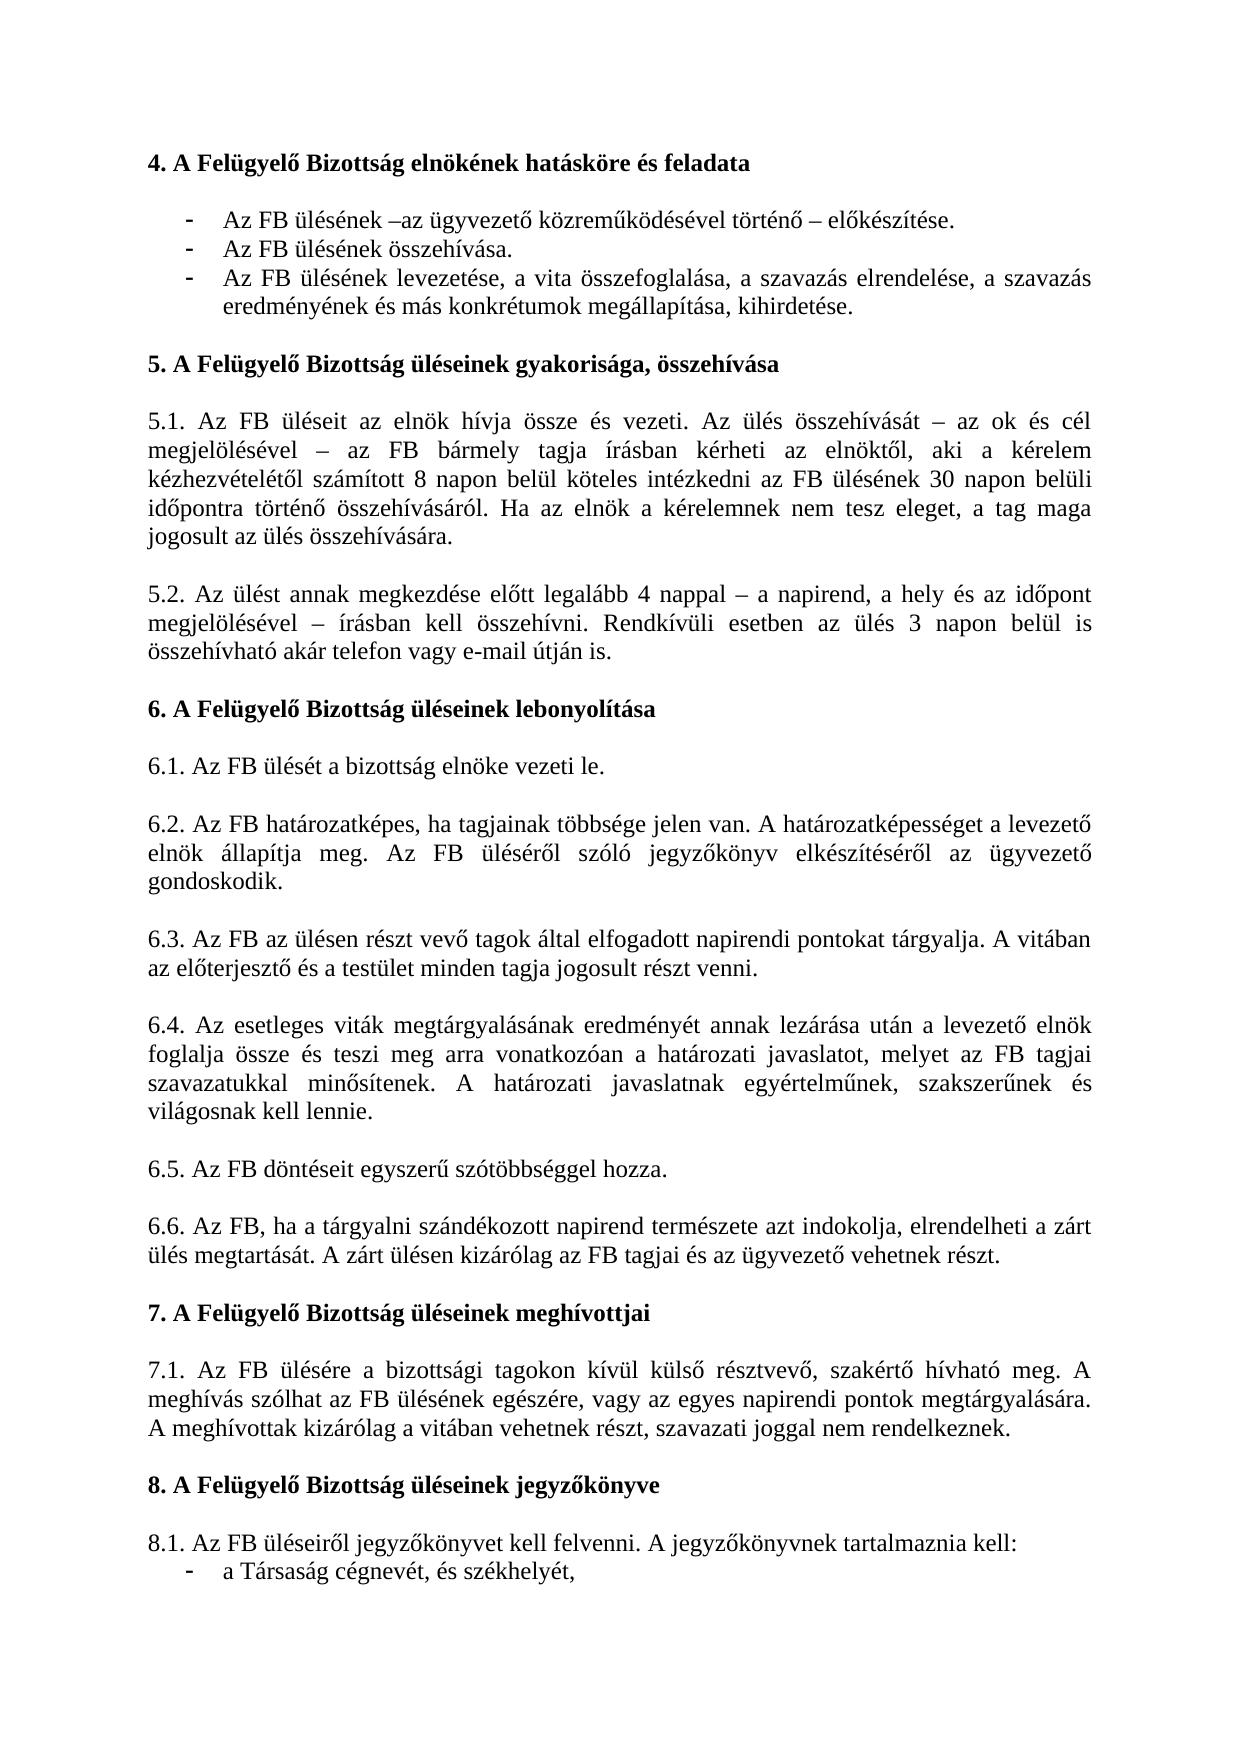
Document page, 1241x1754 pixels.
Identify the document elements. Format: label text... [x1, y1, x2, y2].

text 5.2. Az ülést annak megkezdése előtt legalább 4 nappal – a napirend, a hely és az időpont megjelölésével – írásban kell összehívni. Rendkívüli esetben az ülés 3 napon belül is összehívható akár telefon vagy e-mail útján is. [148, 579, 1093, 665]
text 6.1. Az FB ülését a bizottság elnöke vezeti le. [148, 751, 1093, 780]
text 6. A Felügyelő Bizottság üléseinek lebonyolítása [148, 694, 1093, 723]
text 6.3. Az FB az ülésen részt vevő tagok által elfogadott napirendi pontokat tárgyalja. A vitában az előterjesztő és a testület minden tagja jogosult részt venni. [148, 924, 1093, 981]
text 4. A Felügyelő Bizottság elnökének hatásköre és feladata [148, 148, 1093, 176]
text 6.5. Az FB döntéseit egyszerű szótöbbséggel hozza. [148, 1154, 1093, 1183]
text 6.4. Az esetleges viták megtárgyalásának eredményét annak lezárása után a levezető elnök foglalja össze és teszi meg arra vonatkozóan a határozati javaslatot, melyet az FB tagjai szavazatukkal minősítenek. A határozati javaslatnak egyértelműnek, szakszerűnek és világosnak kell lennie. [148, 1010, 1093, 1125]
text 7.1. Az FB ülésére a bizottsági tagokon kívül külső résztvevő, szakértő hívható meg. A meghívás szólhat az FB ülésének egészére, vagy az egyes napirendi pontok megtárgyalására. A meghívottak kizárólag a vitában vehetnek részt, szavazati joggal nem rendelkeznek. [148, 1355, 1093, 1441]
list a Társaság cégnevét, és székhelyét, [185, 1556, 1093, 1585]
text 5.1. Az FB üléseit az elnök hívja össze és vezeti. Az ülés összehívását – az ok és cél megjelölésével – az FB bármely tagja írásban kérheti az elnöktől, aki a kérelem kézhezvételétől számított 8 napon belül köteles intézkedni az FB ülésének 30 napon belüli időpontra történő összehívásáról. Ha az elnök a kérelemnek nem tesz eleget, a tag maga jogosult az ülés összehívására. [148, 406, 1093, 550]
text 8. A Felügyelő Bizottság üléseinek jegyzőkönyve [148, 1470, 1093, 1499]
list Az FB ülésének –az ügyvezető közreműködésével történő – előkészítése. [185, 205, 1093, 234]
text 6.6. Az FB, ha a tárgyalni szándékozott napirend természete azt indokolja, elrendelheti a zárt ülés megtartását. A zárt ülésen kizárólag az FB tagjai és az ügyvezető vehetnek részt. [148, 1211, 1093, 1269]
text 8.1. Az FB üléseiről jegyzőkönyvet kell felvenni. A jegyzőkönyvnek tartalmaznia kell: [148, 1528, 1093, 1556]
text 6.2. Az FB határozatképes, ha tagjainak többsége jelen van. A határozatképességet a levezető elnök állapítja meg. Az FB üléséről szóló jegyzőkönyv elkészítéséről az ügyvezető gondoskodik. [148, 809, 1093, 895]
list Az FB ülésének összehívása. [185, 234, 1093, 263]
text 7. A Felügyelő Bizottság üléseinek meghívottjai [148, 1298, 1093, 1326]
list Az FB ülésének levezetése, a vita összefoglalása, a szavazás elrendelése, a szavazás eredményének és más konkrétumok megállapítása, kihirdetése. [185, 263, 1093, 320]
text 5. A Felügyelő Bizottság üléseinek gyakorisága, összehívása [148, 349, 1093, 378]
